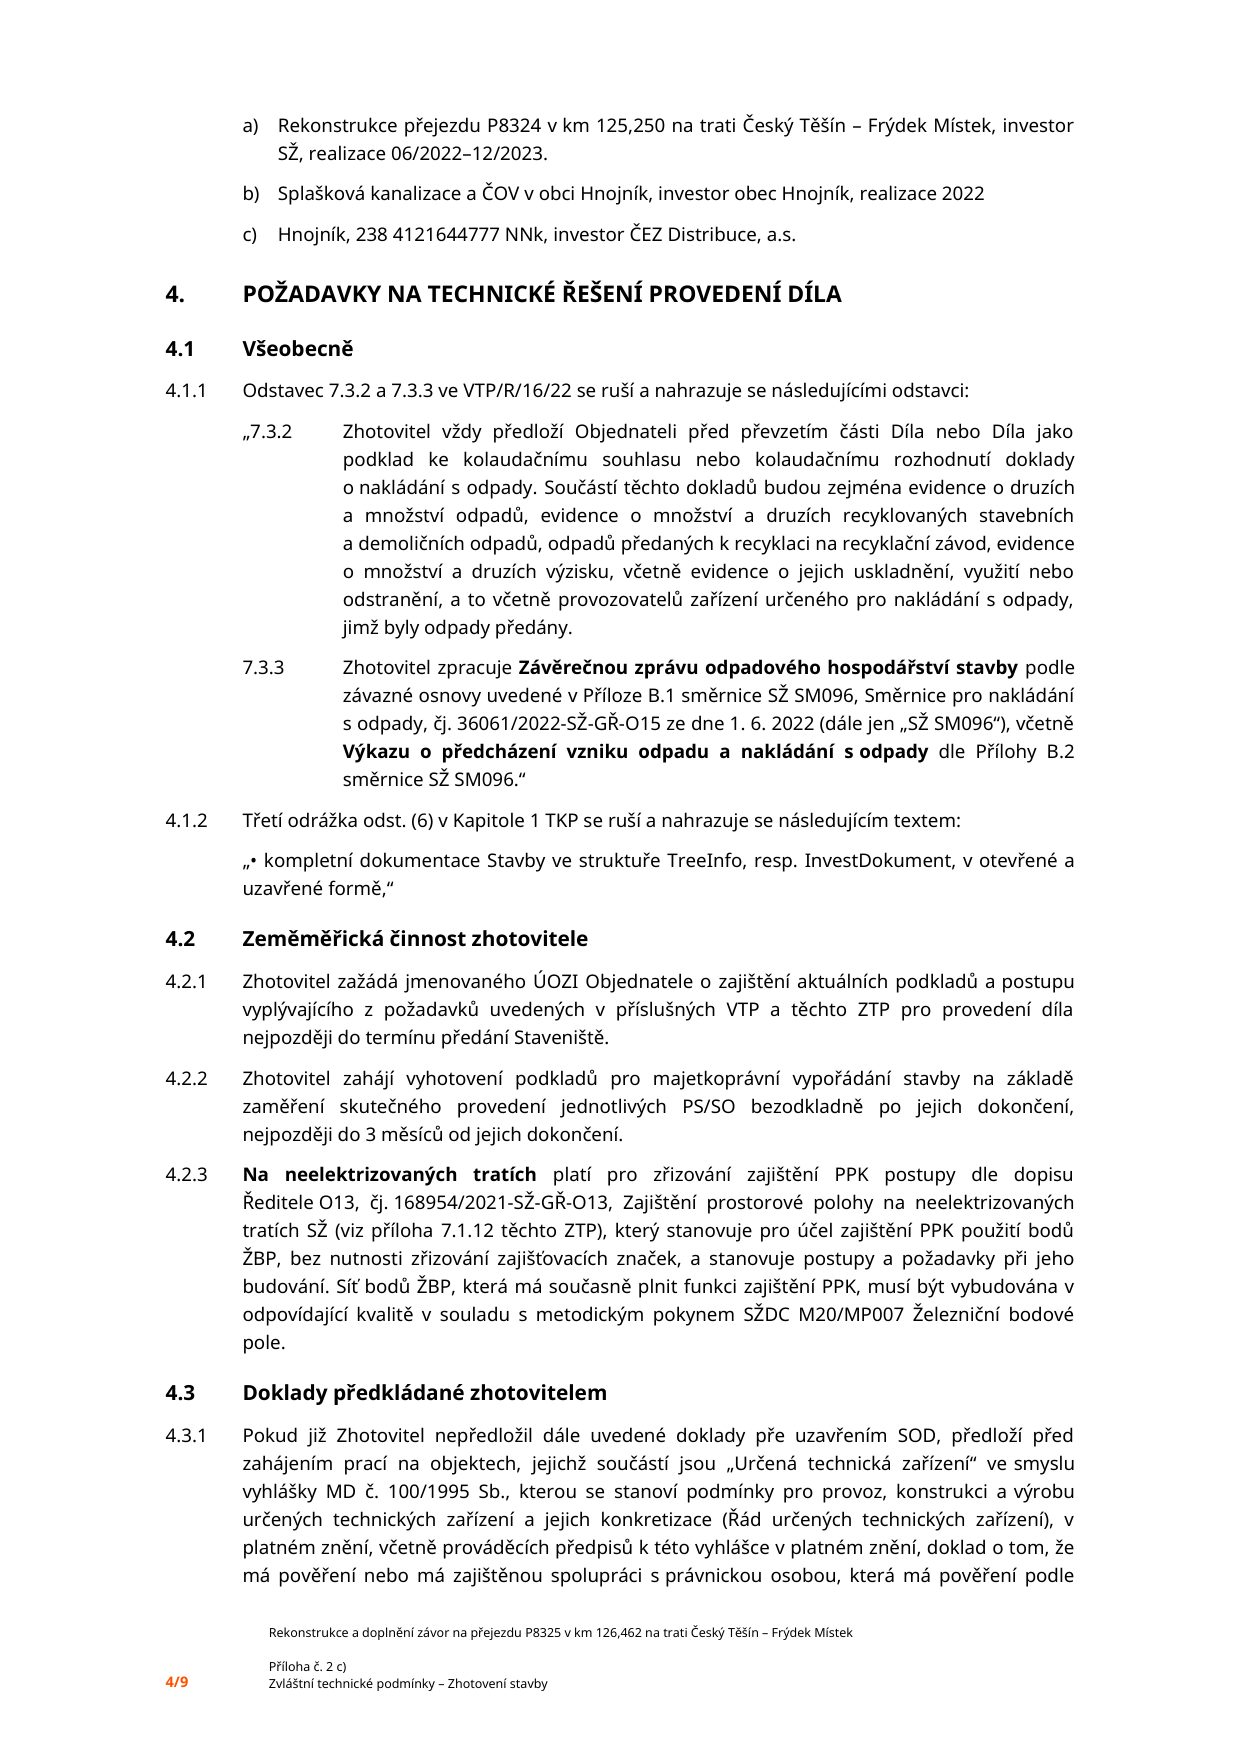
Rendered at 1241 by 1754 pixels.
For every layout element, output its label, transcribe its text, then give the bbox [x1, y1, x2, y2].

text Na neelektrizovaných tratích platí pro zřizování zajištění PPK postupy dle dopisu Ředitele O13, čj. 168954/2021-SŽ-GŘ-O13, Zajištění prostorové polohy na neelektrizovaných tratích SŽ (viz příloha 7.1.2 těchto ZTP), který stanovuje pro účel zajištění PPK použití bodů ŽBP, bez nutnosti zřizování zajišťovacích značek, a stanovuje postupy a požadavky při jeho budování. Síť bodů ŽBP, která má současně plnit funkci zajištění PPK, musí být vybudována v odpovídající kvalitě v souladu s metodickým pokynem SŽDC M20/MP007 Železniční bodové pole. [165, 1161, 1075, 1355]
list Rekonstrukce přejezdu P8324 v km 125,250 na trati Český Těšín – Frýdek Místek, investor SŽ, realizace 06/2022–12/2023. [242, 112, 1075, 166]
text Zhotovitel zažádá jmenovaného ÚOZI Objednatele o zajištění aktuálních podkladů a postupu vyplývajícího z požadavků uvedených v příslušných VTP a těchto ZTP pro provedení díla nejpozději do termínu předání Staveniště. [165, 968, 1075, 1050]
text Doklady předkládané zhotovitelem [165, 1378, 1075, 1407]
text 7.3.3 Zhotovitel zpracuje Závěrečnou zprávu odpadového hospodářství stavby podle závazné osnovy uvedené v Příloze B.1 směrnice SŽ SM096, Směrnice pro nakládání s odpady, čj. 36061/2022-SŽ-GŘ-O15 ze dne 1. 6. 2022 (dále jen „SŽ SM096“), včetně Výkazu o předcházení vzniku odpadu a nakládání s odpady dle Přílohy B.2 směrnice SŽ SM096.“ [242, 654, 1075, 792]
list Hnojník, 238 4121644777 NNk, investor ČEZ Distribuce, a.s. [242, 221, 1075, 247]
text Odstavec 7.3.2 a 7.3.3 ve VTP/R/16/22 se ruší a nahrazuje se následujícími odstavci: [165, 377, 1075, 403]
text POŽADAVKY NA TECHNICKÉ ŘEŠENÍ PROVEDENÍ DÍLA [165, 278, 1075, 310]
text „7.3.2 Zhotovitel vždy předloží Objednateli před převzetím části Díla nebo Díla jako podklad ke kolaudačnímu souhlasu nebo kolaudačnímu rozhodnutí doklady o nakládání s odpady. Součástí těchto dokladů budou zejména evidence o druzích a množství odpadů, evidence o množství a druzích recyklovaných stavebních a demoličních odpadů, odpadů předaných k recyklaci na recyklační závod, evidence o množství a druzích výzisku, včetně evidence o jejich uskladnění, využití nebo odstranění, a to včetně provozovatelů zařízení určeného pro nakládání s odpady, jimž byly odpady předány. [242, 418, 1075, 639]
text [165, 1422, 1075, 1588]
text Zhotovitel zahájí vyhotovení podkladů pro majetkoprávní vypořádání stavby na základě zaměření skutečného provedení jednotlivých PS/SO bezodkladně po jejich dokončení, nejpozději do 3 měsíců od jejich dokončení. [165, 1065, 1075, 1146]
text „• kompletní dokumentace Stavby ve struktuře TreeInfo, resp. InvestDokument, v otevřené a uzavřené formě,“ [242, 848, 1075, 901]
list Splašková kanalizace a ČOV v obci Hnojník, investor obec Hnojník, realizace 2022 [242, 181, 1075, 206]
text Zeměměřická činnost zhotovitele [165, 924, 1075, 953]
list Třetí odrážka odst. (6) v Kapitole 1 TKP se ruší a nahrazuje se následujícím textem: [165, 807, 1075, 833]
text Všeobecně [165, 334, 1075, 362]
